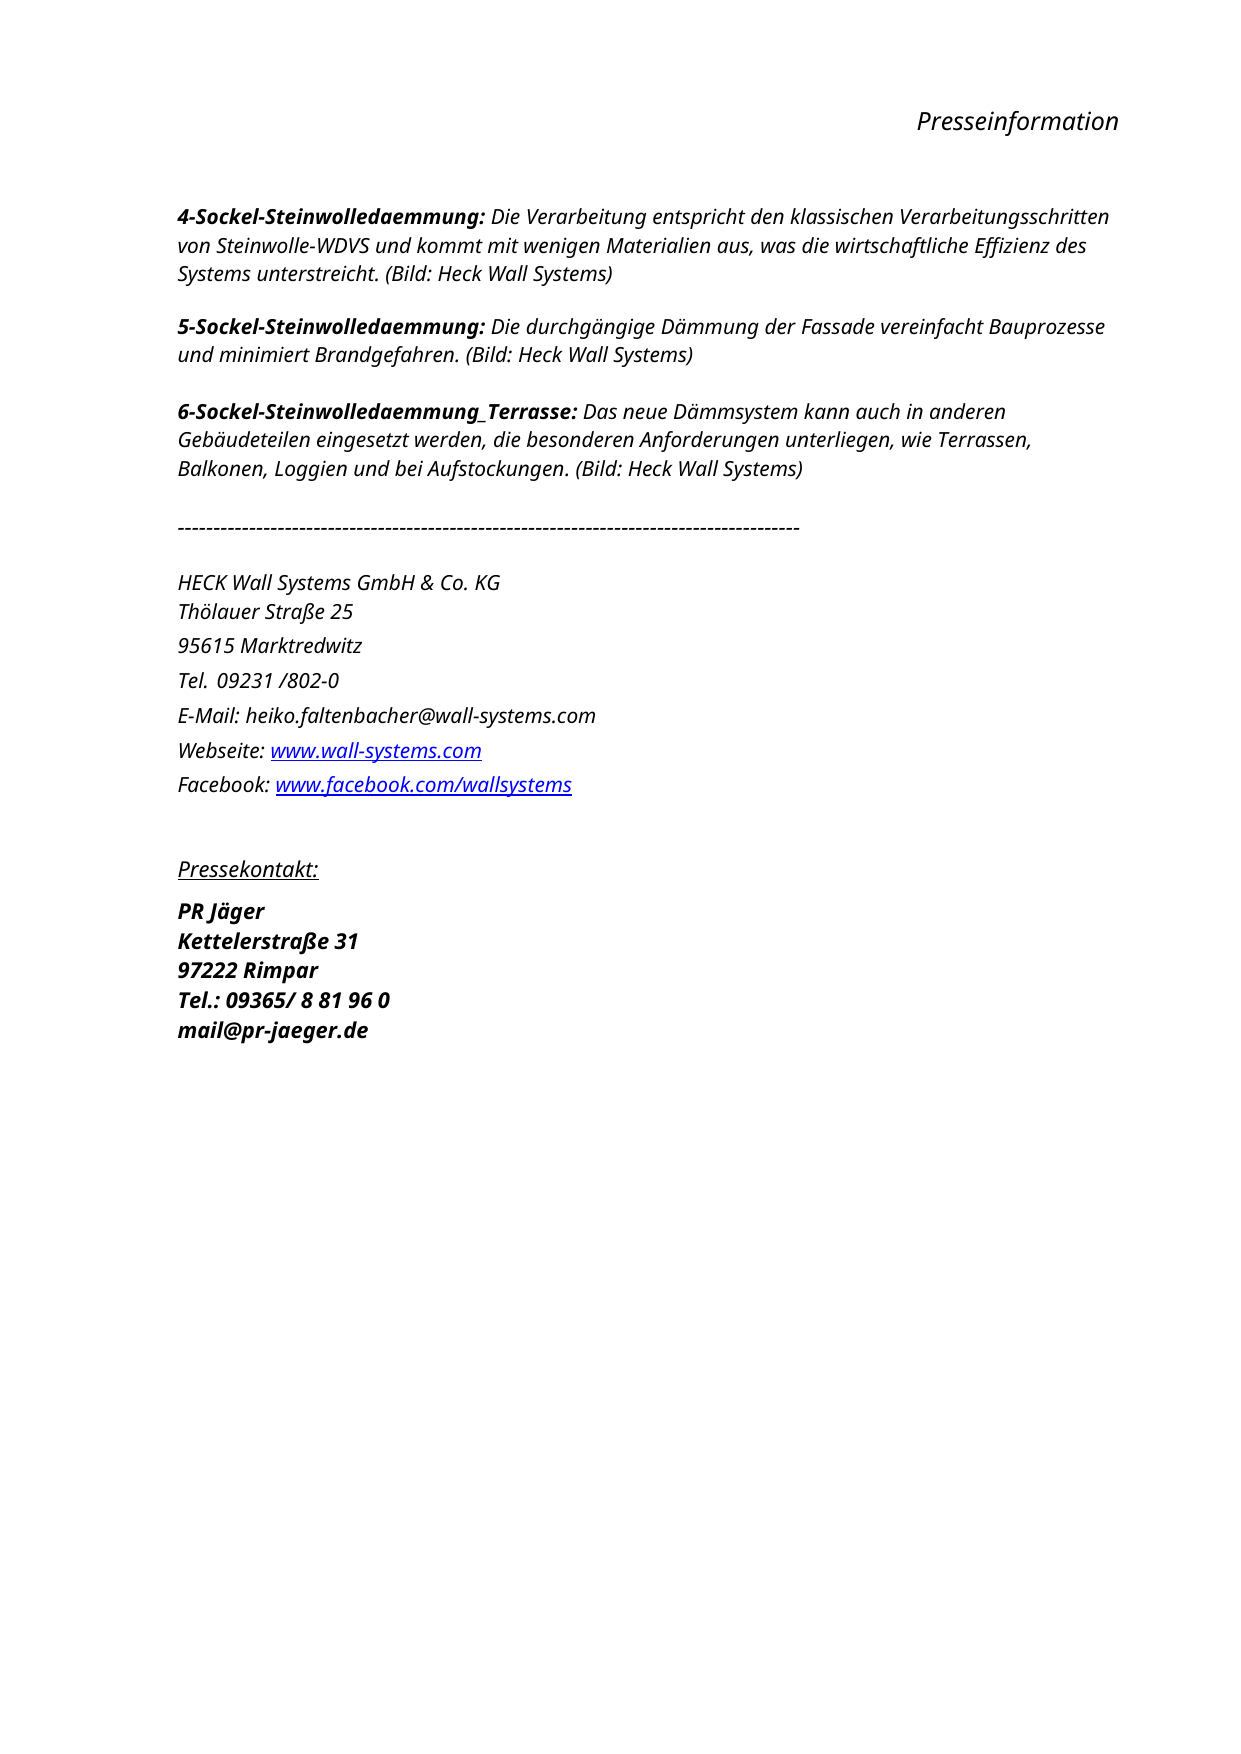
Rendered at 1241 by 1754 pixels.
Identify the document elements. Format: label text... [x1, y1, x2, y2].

text --------------------------------------------------------------------------------------- [177, 511, 1126, 542]
text Kettelerstraße 31 [177, 926, 1122, 956]
text HECK Wall Systems GmbH & Co. KG [177, 568, 1122, 597]
text Tel.: 09365/ 8 81 96 0 [177, 985, 1122, 1015]
text Facebook: www.facebook.com/wallsystems [177, 770, 1122, 799]
text 5-Sockel-Steinwolledaemmung: Die durchgängige Dämmung der Fassade vereinfacht Bauprozesse und minimiert Brandgefahren. (Bild: Heck Wall Systems) [177, 312, 1126, 369]
text Thölauer Straße 25 [177, 597, 1122, 625]
text PR Jäger [177, 896, 1122, 926]
text 6-Sockel-Steinwolledaemmung_Terrasse: Das neue Dämmsystem kann auch in anderen Gebäudeteilen eingesetzt werden, die besonderen Anforderungen unterliegen, wie Terrassen, Balkonen, Loggien und bei Aufstockungen. (Bild: Heck Wall Systems) [177, 397, 1126, 482]
text Webseite: www.wall-systems.com [177, 736, 1122, 764]
text 4-Sockel-Steinwolledaemmung: Die Verarbeitung entspricht den klassischen Verarbeitungsschritten von Steinwolle-WDVS und kommt mit wenigen Materialien aus, was die wirtschaftliche Effizienz des Systems unterstreicht. (Bild: Heck Wall Systems) [177, 202, 1126, 288]
text E-Mail: heiko.faltenbacher@wall-systems.com [177, 701, 1122, 729]
text Tel. 09231 /802-0 [177, 666, 1122, 695]
text 97222 Rimpar [177, 956, 1122, 985]
text mail@pr-jaeger.de [177, 1015, 1122, 1045]
text Pressekontakt: [177, 854, 1122, 883]
text 95615 Marktredwitz [177, 632, 1122, 660]
